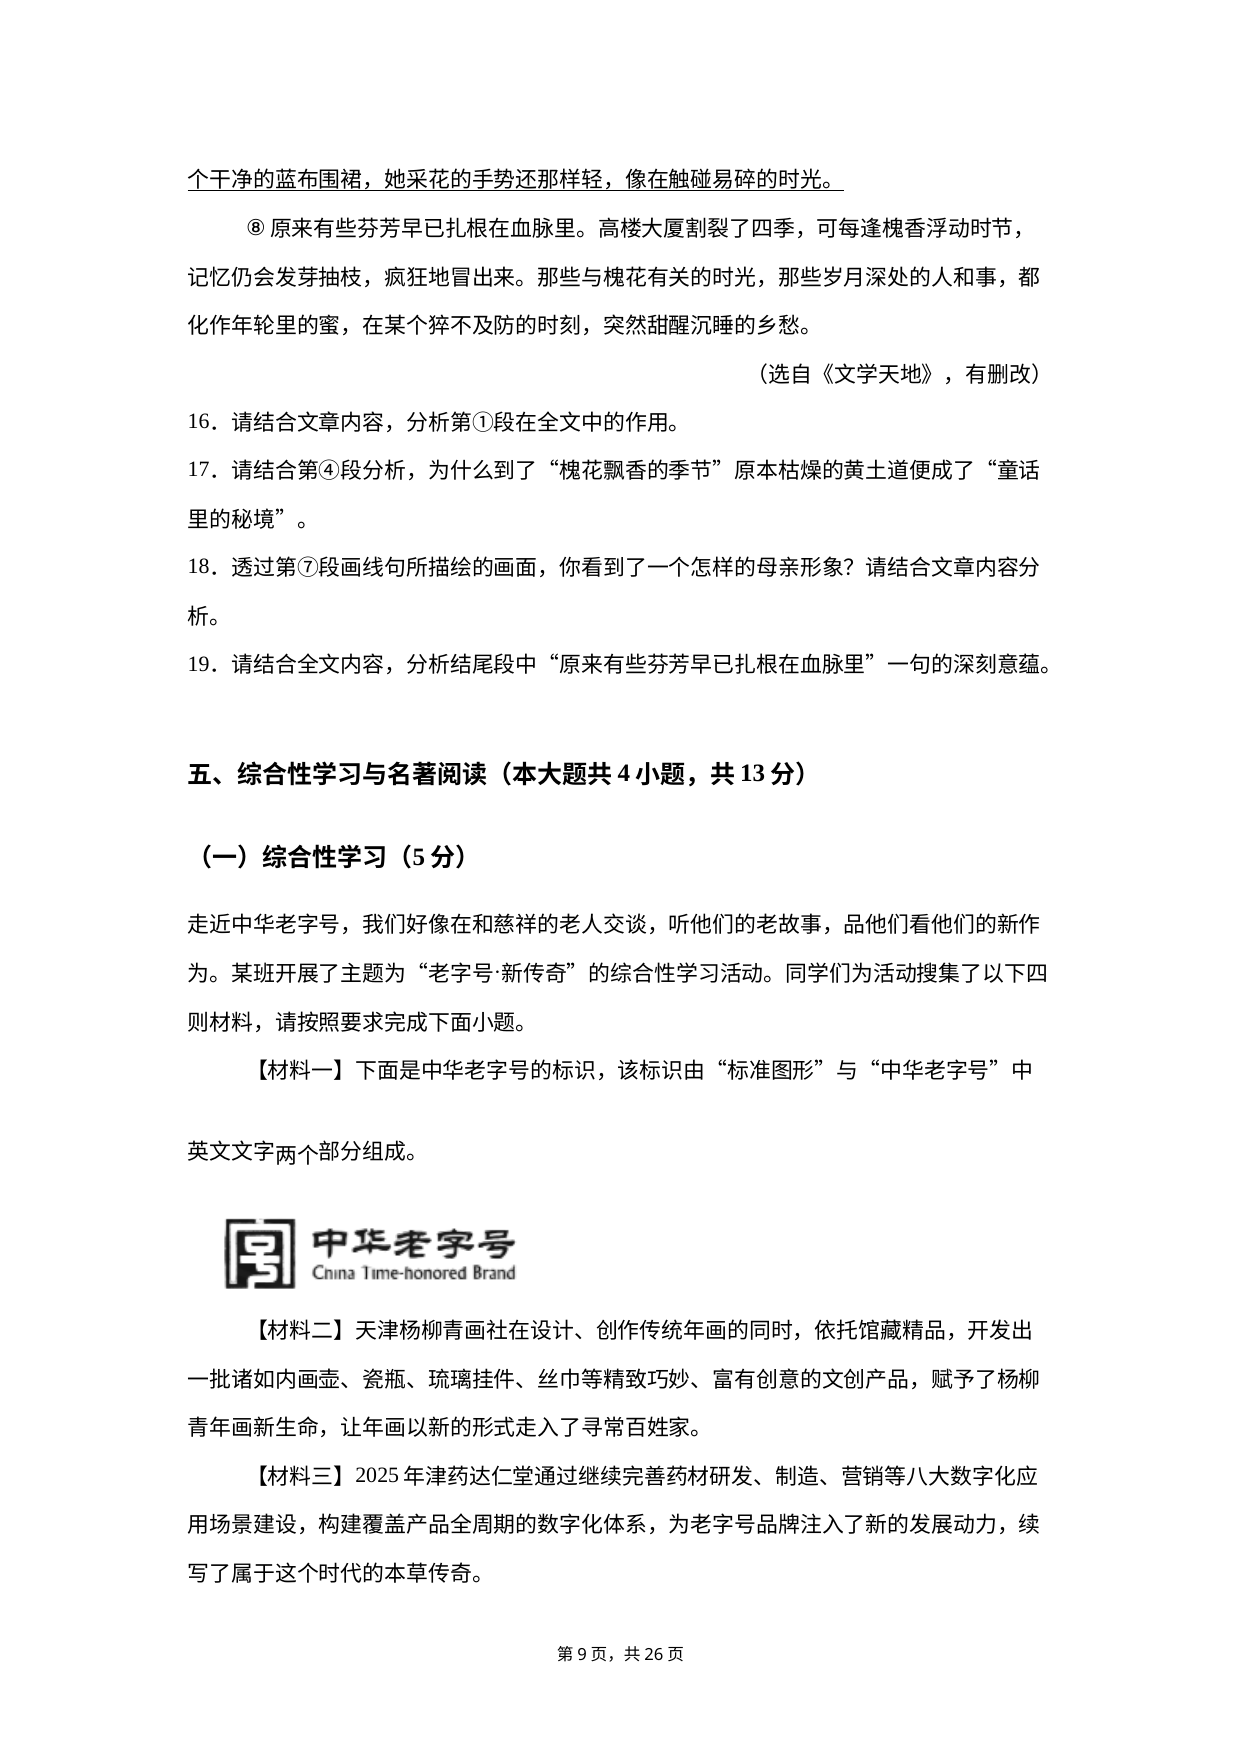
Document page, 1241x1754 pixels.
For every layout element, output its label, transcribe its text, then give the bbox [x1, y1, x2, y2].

text （一）综合性学习（5分） [187, 823, 1053, 888]
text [187, 162, 1053, 194]
text 16．请结合文章内容，分析第①段在全文中的作用。 [187, 404, 1053, 437]
text （选自《文学天地》，有删改） [187, 356, 1053, 389]
text 17．请结合第④段分析，为什么到了“槐花飘香的季节”原本枯燥的黄土道便成了“童话里的秘境”。 [187, 453, 1053, 534]
text 五、综合性学习与名著阅读（本大题共4小题，共13分） [187, 740, 1053, 805]
text 【材料一】下面是中华老字号的标识，该标识由“标准图形”与“中华老字号”中英文文字两个部分组成。 [187, 1052, 1053, 1182]
text 19．请结合全文内容，分析结尾段中“原来有些芬芳早已扎根在血脉里”一句的深刻意蕴。 [187, 647, 1053, 679]
text 18．透过第⑦段画线句所描绘的画面，你看到了一个怎样的母亲形象？请结合文章内容分析。 [187, 550, 1053, 631]
text ⑧原来有些芬芳早已扎根在血脉里。高楼大厦割裂了四季，可每逢槐香浮动时节，记忆仍会发芽抽枝，疯狂地冒出来。那些与槐花有关的时光，那些岁月深处的人和事，都化作年轮里的蜜，在某个猝不及防的时刻，突然甜醒沉睡的乡愁。 [187, 210, 1053, 340]
text 【材料二】天津杨柳青画社在设计、创作传统年画的同时，依托馆藏精品，开发出一批诸如内画壶、瓷瓶、琉璃挂件、丝巾等精致巧妙、富有创意的文创产品，赋予了杨柳青年画新生命，让年画以新的形式走入了寻常百姓家。 [187, 1312, 1053, 1442]
text 走近中华老字号，我们好像在和慈祥的老人交谈，听他们的老故事，品他们看他们的新作为。某班开展了主题为“老字号·新传奇”的综合性学习活动。同学们为活动搜集了以下四则材料，请按照要求完成下面小题。 [187, 907, 1053, 1037]
picture [206, 1202, 525, 1300]
text 【材料三】2025年津药达仁堂通过继续完善药材研发、制造、营销等八大数字化应用场景建设，构建覆盖产品全周期的数字化体系，为老字号品牌注入了新的发展动力，续写了属于这个时代的本草传奇。 [187, 1458, 1053, 1588]
